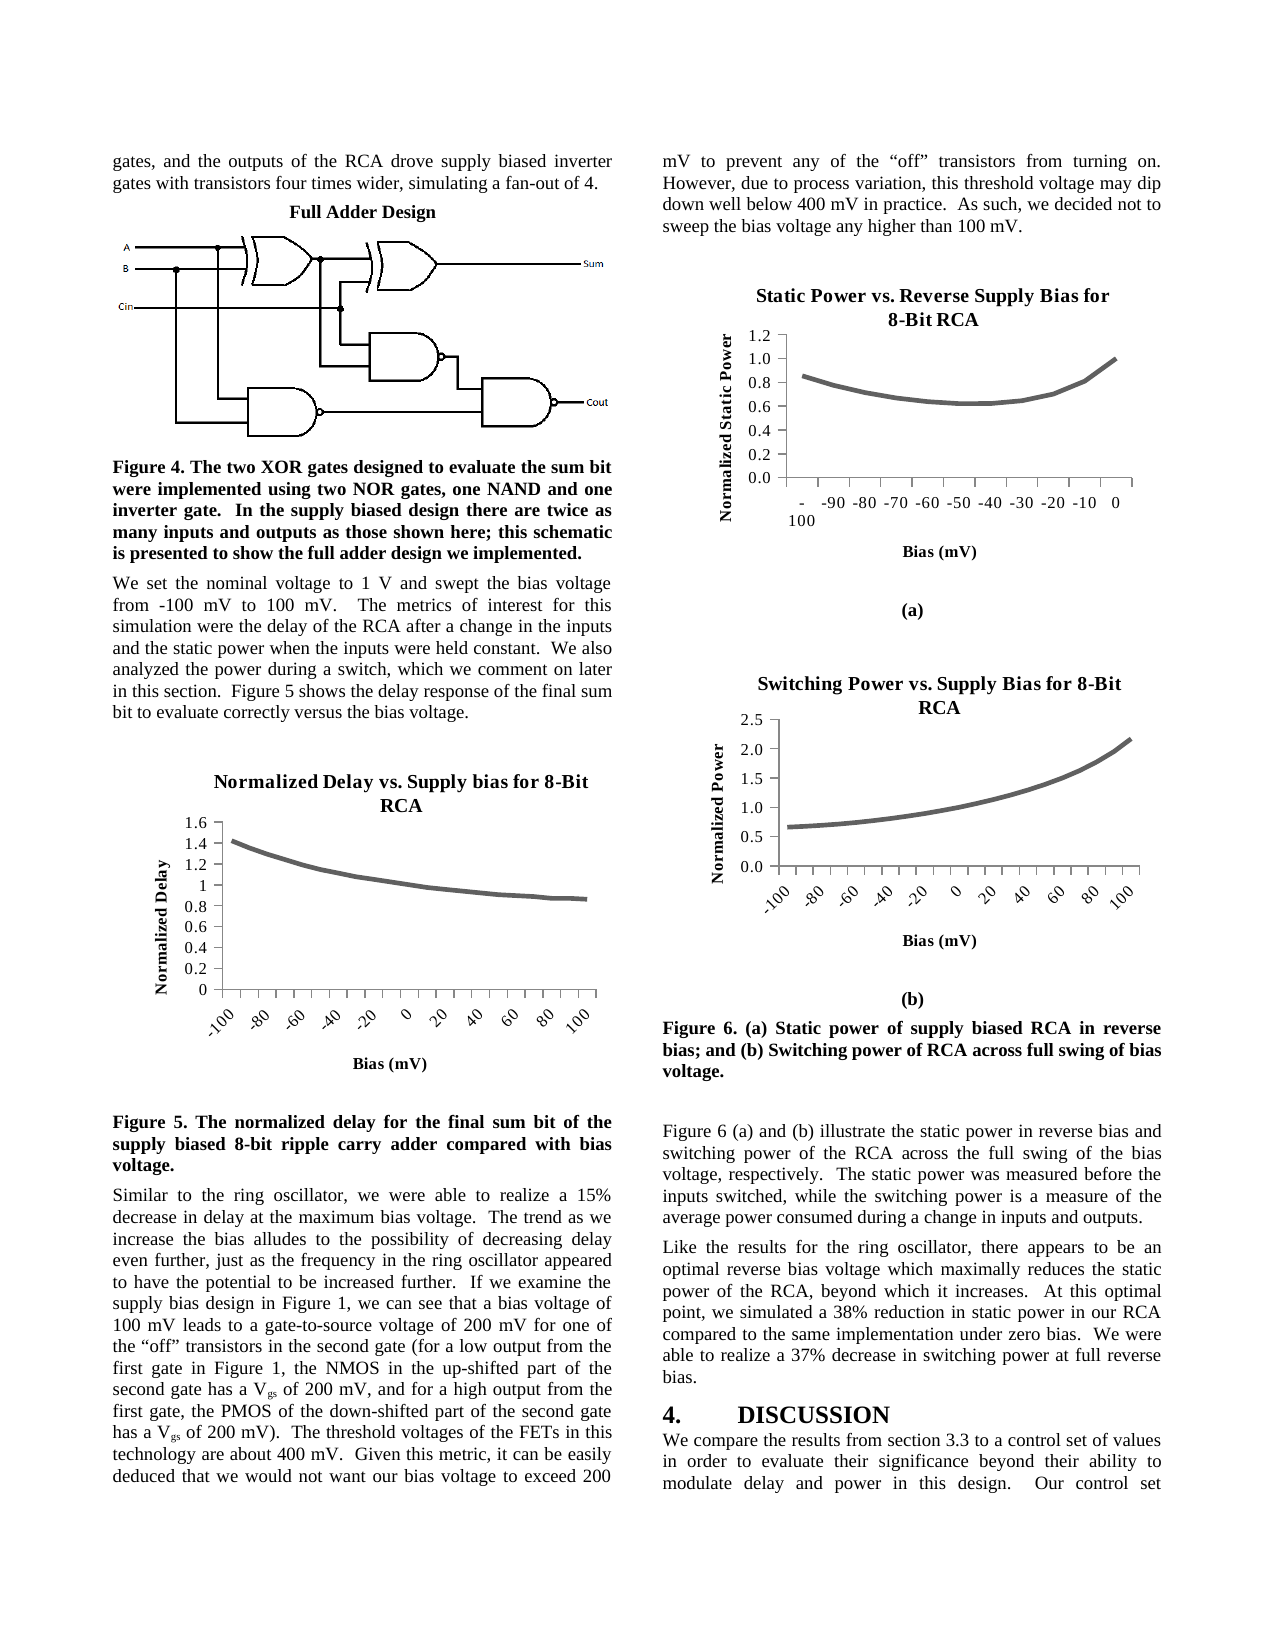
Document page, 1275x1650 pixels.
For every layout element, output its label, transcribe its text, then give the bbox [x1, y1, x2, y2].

text Figure 5. The normalized delay for the final sum bit of the supply biased 8-bit ripple carry adder compared with bias voltage. [112, 1111, 613, 1176]
text Figure 4. The two XOR gates designed to evaluate the sum bit were implemented using two NOR gates, one NAND and one inverter gate. In the supply biased design there are twice as many inputs and outputs as those shown here; this schematic is presented to show the full adder design we implemented. [112, 456, 613, 564]
text (b) [662, 987, 1162, 1009]
text Similar to the ring oscillator, we were able to realize a 15% decrease in delay at the maximum bias voltage. The trend as we increase the bias alludes to the possibility of decreasing delay even further, just as the frequency in the ring oscillator appeared to have the potential to be increased further. If we examine the supply bias design in Figure 1, we can see that a bias voltage of 100 mV leads to a gate-to-source voltage of 200 mV for one of the “off” transistors in the second gate (for a low output from the first gate in Figure 1, the NMOS in the up-shifted part of the second gate has a Vgs of 200 mV, and for a high output from the first gate, the PMOS of the down-shifted part of the second gate has a Vgs of 200 mV). The threshold voltages of the FETs in this technology are about 400 mV. Given this metric, it can be easily deduced that we would not want our bias voltage to exceed 200 mV to prevent any of the “off” transistors from turning on. However, due to process variation, this threshold voltage may dip down well below 400 mV in practice. As such, we decided not to sweep the bias voltage any higher than 100 mV. [112, 1184, 613, 1486]
picture [112, 231, 613, 448]
text Full Adder Design [112, 201, 613, 223]
subtitle DISCUSSION [662, 1400, 1162, 1428]
text Figure 6. (a) Static power of supply biased RCA in reverse bias; and (b) Switching power of RCA across full swing of bias voltage. [662, 1017, 1162, 1082]
text We set the nominal voltage to 1 V and swept the bias voltage from -100 mV to 100 mV. The metrics of interest for this simulation were the delay of the RCA after a change in the inputs and the static power when the inputs were held constant. We also analyzed the power during a switch, which we comment on later in this section. Figure 5 shows the delay response of the final sum bit to evaluate correctly versus the bias voltage. [112, 572, 613, 723]
text Like the results for the ring oscillator, there appears to be an optimal reverse bias voltage which maximally reduces the static power of the RCA, beyond which it increases. At this optimal point, we simulated a 38% reduction in static power in our RCA compared to the same implementation under zero bias. We were able to realize a 37% decrease in switching power at full reverse bias. [662, 1236, 1162, 1387]
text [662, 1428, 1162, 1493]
text (a) [662, 599, 1162, 621]
text Figure 6 (a) and (b) illustrate the static power in reverse bias and switching power of the RCA across the full swing of the bias voltage, respectively. The static power was measured before the inputs switched, while the switching power is a measure of the average power consumed during a change in inputs and outputs. [662, 1120, 1162, 1228]
